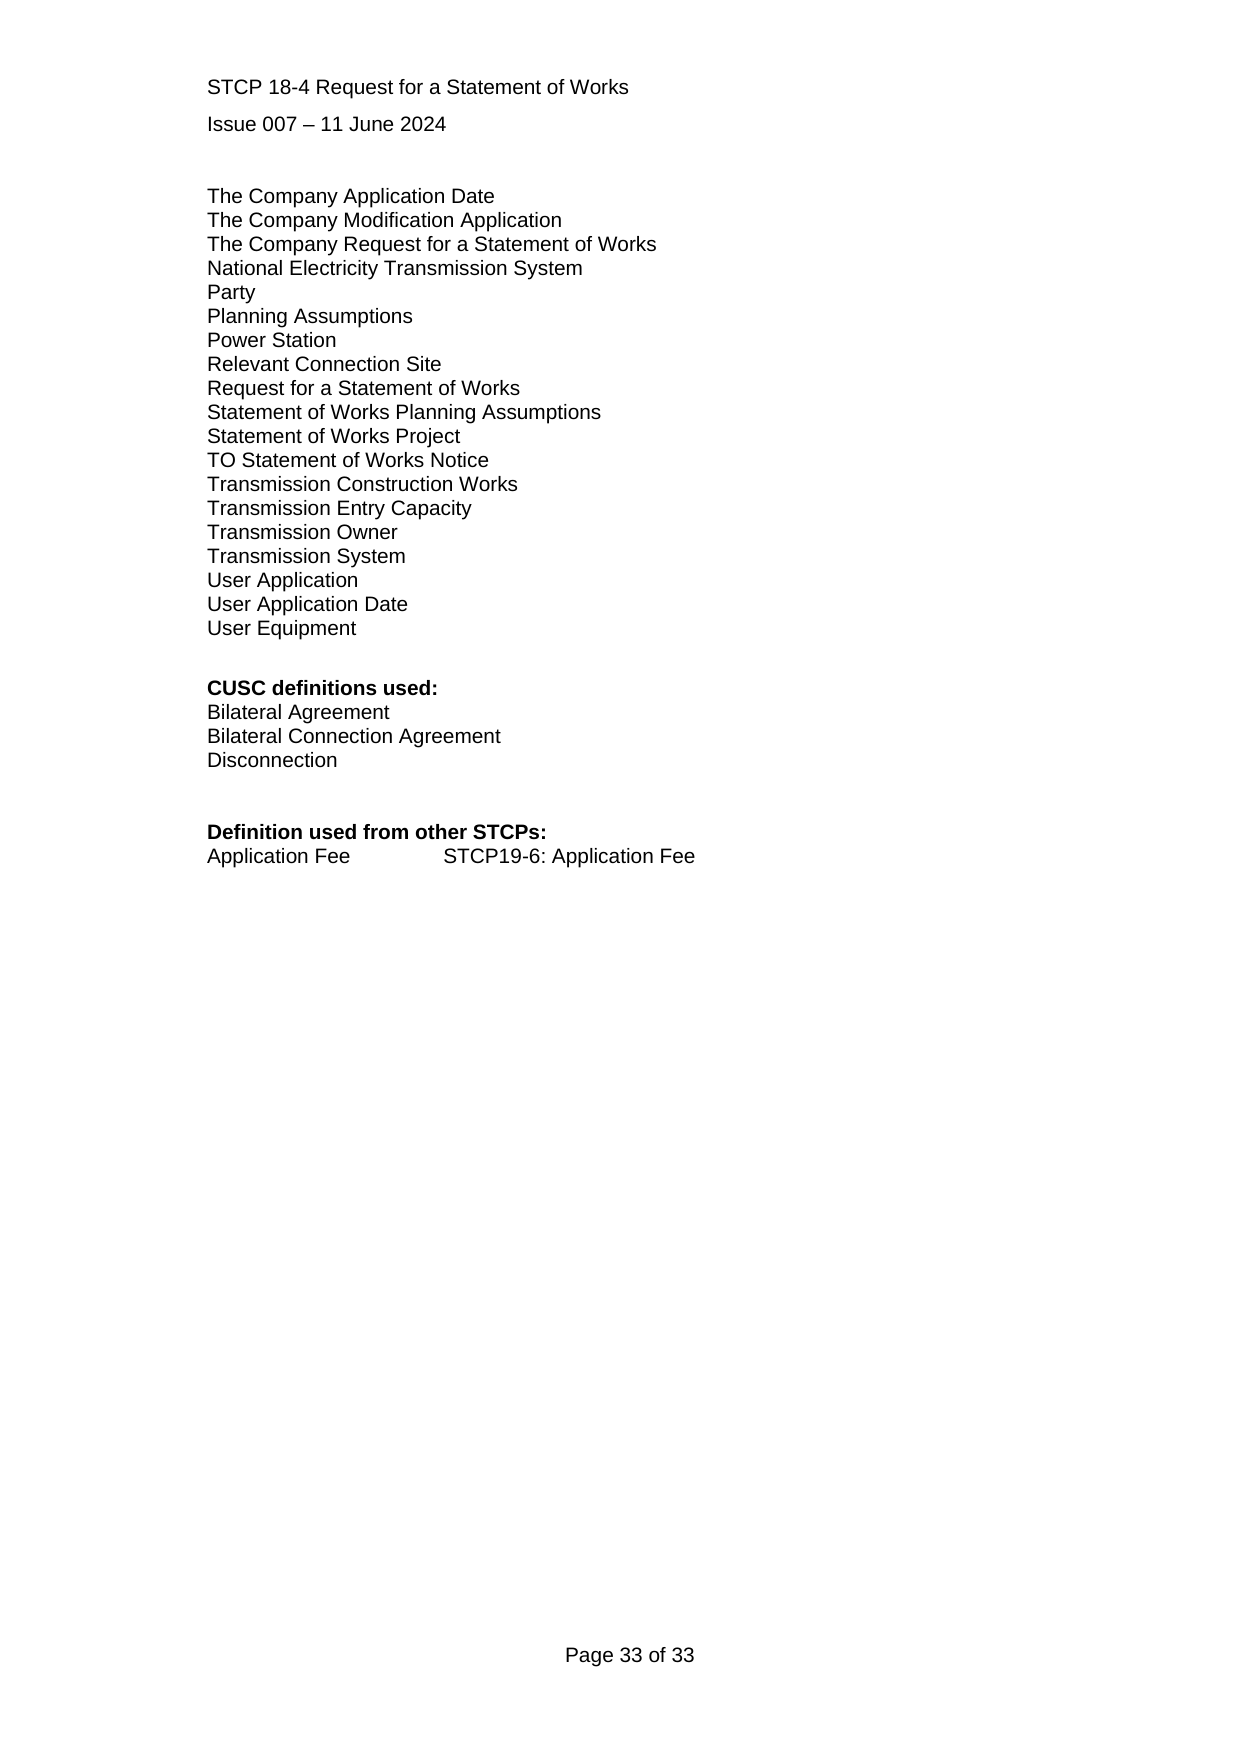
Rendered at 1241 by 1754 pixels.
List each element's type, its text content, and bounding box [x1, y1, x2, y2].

text Application Fee STCP19-6: Application Fee [207, 844, 1053, 868]
text The Company Application Date [207, 184, 1053, 208]
text User Application Date [207, 592, 1053, 616]
text Transmission System [207, 544, 1053, 568]
text Definition used from other STCPs: [207, 820, 1053, 844]
text Power Station [207, 328, 1053, 352]
text Disconnection [207, 748, 1053, 772]
text Transmission Construction Works [207, 472, 1053, 496]
text The Company Modification Application [207, 208, 1053, 232]
text National Electricity Transmission System [207, 256, 1053, 280]
text TO Statement of Works Notice [207, 448, 1053, 472]
text Bilateral Agreement [207, 700, 1053, 724]
text The Company Request for a Statement of Works [207, 232, 1053, 256]
text Planning Assumptions [207, 304, 1053, 328]
text CUSC definitions used: [207, 676, 1053, 700]
text User Equipment [207, 616, 1053, 639]
text Bilateral Connection Agreement [207, 724, 1053, 748]
text Statement of Works Project [207, 424, 1053, 448]
text Transmission Owner [207, 520, 1053, 544]
text Relevant Connection Site [207, 352, 1053, 376]
text User Application [207, 568, 1053, 592]
text Request for a Statement of Works [207, 376, 1053, 400]
text Party [207, 280, 1053, 304]
text Transmission Entry Capacity [207, 496, 1053, 520]
text Statement of Works Planning Assumptions [207, 400, 1053, 424]
